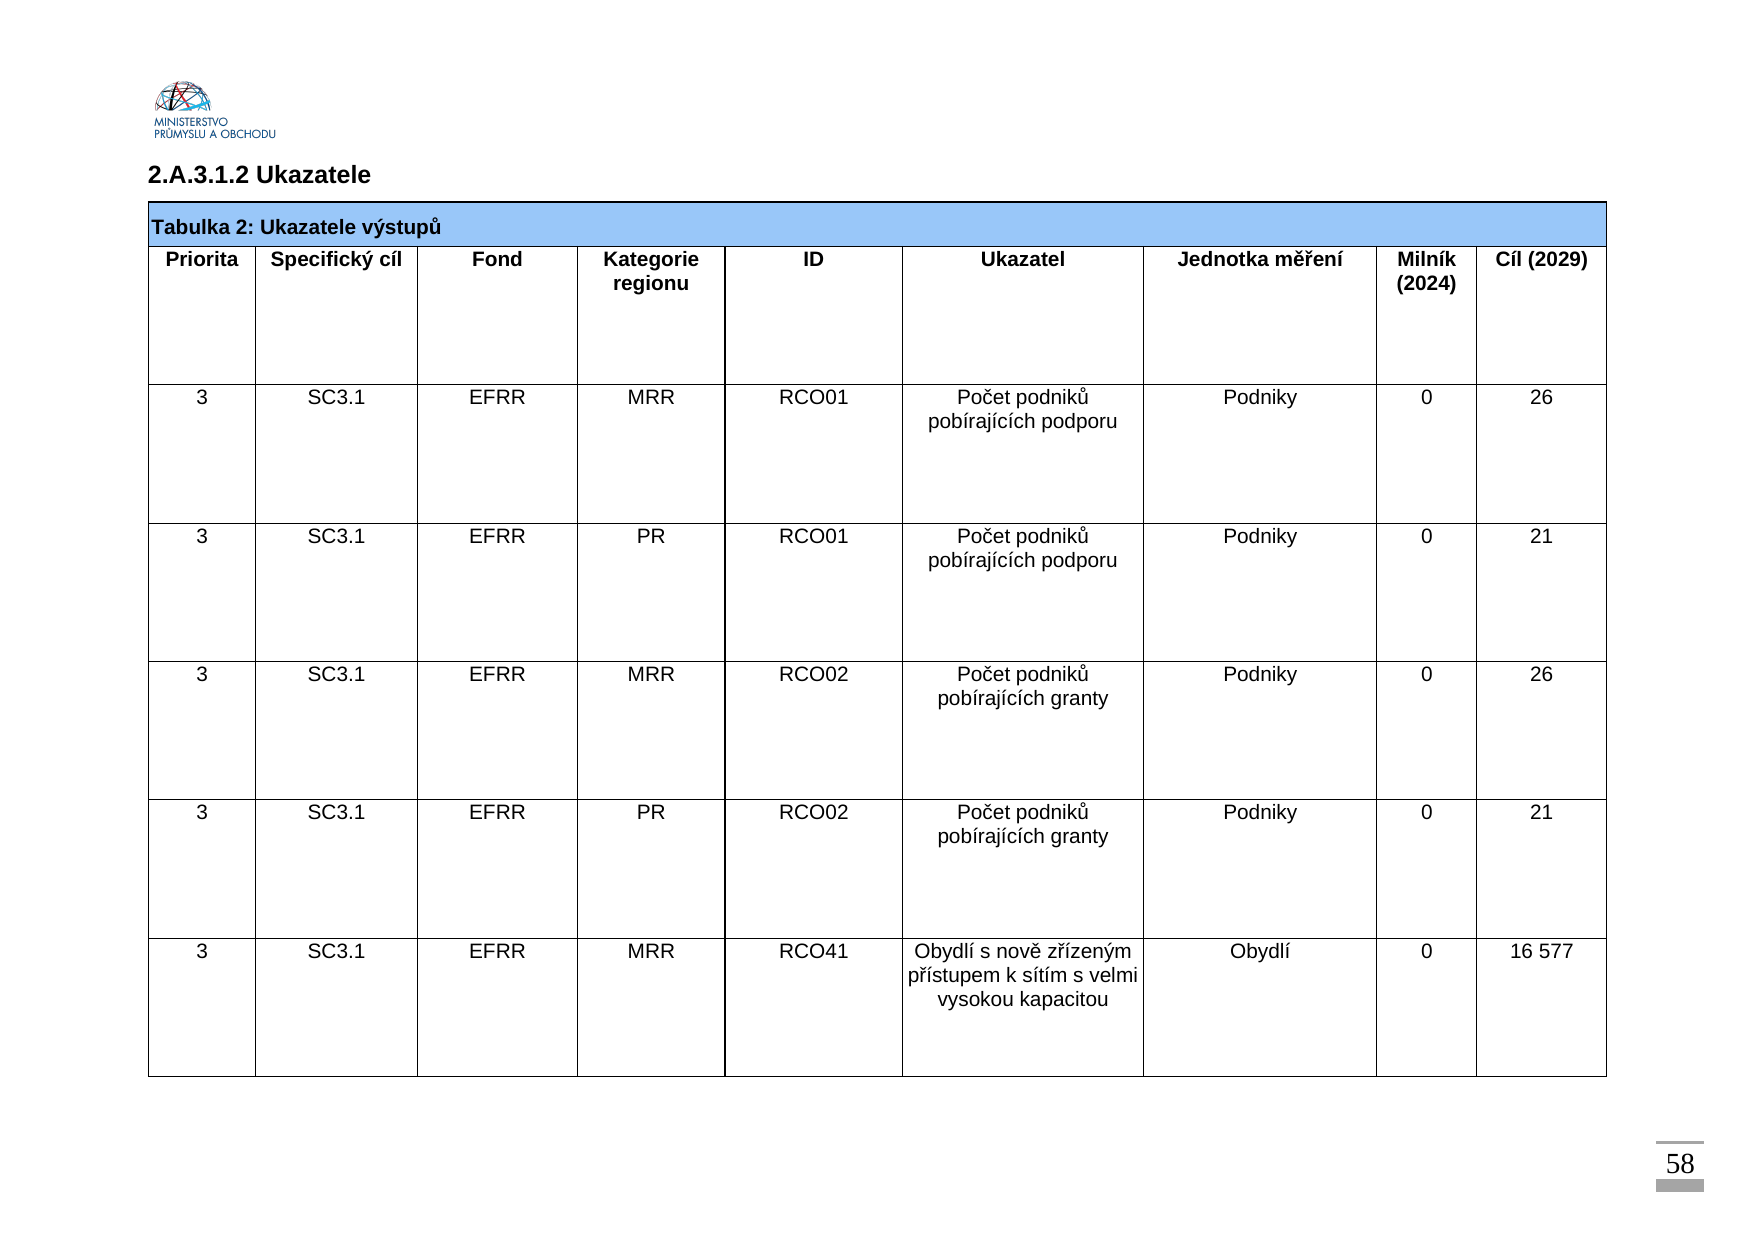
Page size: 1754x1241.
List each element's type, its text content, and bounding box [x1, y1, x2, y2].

table_cell SC3.1 [256, 524, 417, 661]
table_cell 16 577 [1477, 939, 1606, 1076]
table_cell Počet podniků pobírajících podporu [903, 524, 1143, 661]
table_cell RCO01 [726, 385, 902, 522]
table_cell 3 [149, 800, 255, 937]
table_cell 3 [149, 385, 255, 522]
table_cell PR [578, 524, 724, 661]
table_cell ID [726, 247, 902, 384]
table_cell RCO02 [726, 800, 902, 937]
table_cell Specifický cíl [256, 247, 417, 384]
table_cell 21 [1477, 524, 1606, 661]
table_cell PR [578, 800, 724, 937]
table_cell SC3.1 [256, 385, 417, 522]
table_cell EFRR [418, 939, 577, 1076]
table_cell Milník (2024) [1377, 247, 1476, 384]
subtitle 2.A.3.1.2 Ukazatele [148, 160, 1606, 189]
table_cell 3 [149, 524, 255, 661]
table_cell 0 [1377, 385, 1476, 522]
table_cell RCO02 [726, 662, 902, 799]
table_cell Cíl (2029) [1477, 247, 1606, 384]
table_cell 26 [1477, 662, 1606, 799]
table_cell Počet podniků pobírajících granty [903, 662, 1143, 799]
table_cell 0 [1377, 939, 1476, 1076]
table_cell SC3.1 [256, 939, 417, 1076]
table_cell Podniky [1144, 385, 1376, 522]
table_cell MRR [578, 385, 724, 522]
table_cell Počet podniků pobírajících podporu [903, 385, 1143, 522]
table_cell 0 [1377, 524, 1476, 661]
table_cell MRR [578, 662, 724, 799]
table_cell EFRR [418, 800, 577, 937]
table_cell 26 [1477, 385, 1606, 522]
table_cell MRR [578, 939, 724, 1076]
table_cell SC3.1 [256, 800, 417, 937]
table_cell Podniky [1144, 800, 1376, 937]
table_cell SC3.1 [256, 662, 417, 799]
table_cell 3 [149, 662, 255, 799]
table_cell Fond [418, 247, 577, 384]
table_header Tabulka 2: Ukazatele výstupů [149, 203, 1606, 246]
table_cell Kategorie regionu [578, 247, 724, 384]
table_cell Podniky [1144, 662, 1376, 799]
table_cell EFRR [418, 385, 577, 522]
table_cell EFRR [418, 524, 577, 661]
table_cell 0 [1377, 800, 1476, 937]
table_cell 3 [149, 939, 255, 1076]
table_cell EFRR [418, 662, 577, 799]
table_cell 0 [1377, 662, 1476, 799]
table_cell 21 [1477, 800, 1606, 937]
table_cell Obydlí s nově zřízeným přístupem k sítím s velmi vysokou kapacitou [903, 939, 1143, 1076]
table_cell Podniky [1144, 524, 1376, 661]
table_cell Jednotka měření [1144, 247, 1376, 384]
table_cell Počet podniků pobírajících granty [903, 800, 1143, 937]
table_cell Ukazatel [903, 247, 1143, 384]
table_cell RCO41 [726, 939, 902, 1076]
picture [147, 73, 283, 146]
table_cell Priorita [149, 247, 255, 384]
table_cell Obydlí [1144, 939, 1376, 1076]
table_cell RCO01 [726, 524, 902, 661]
